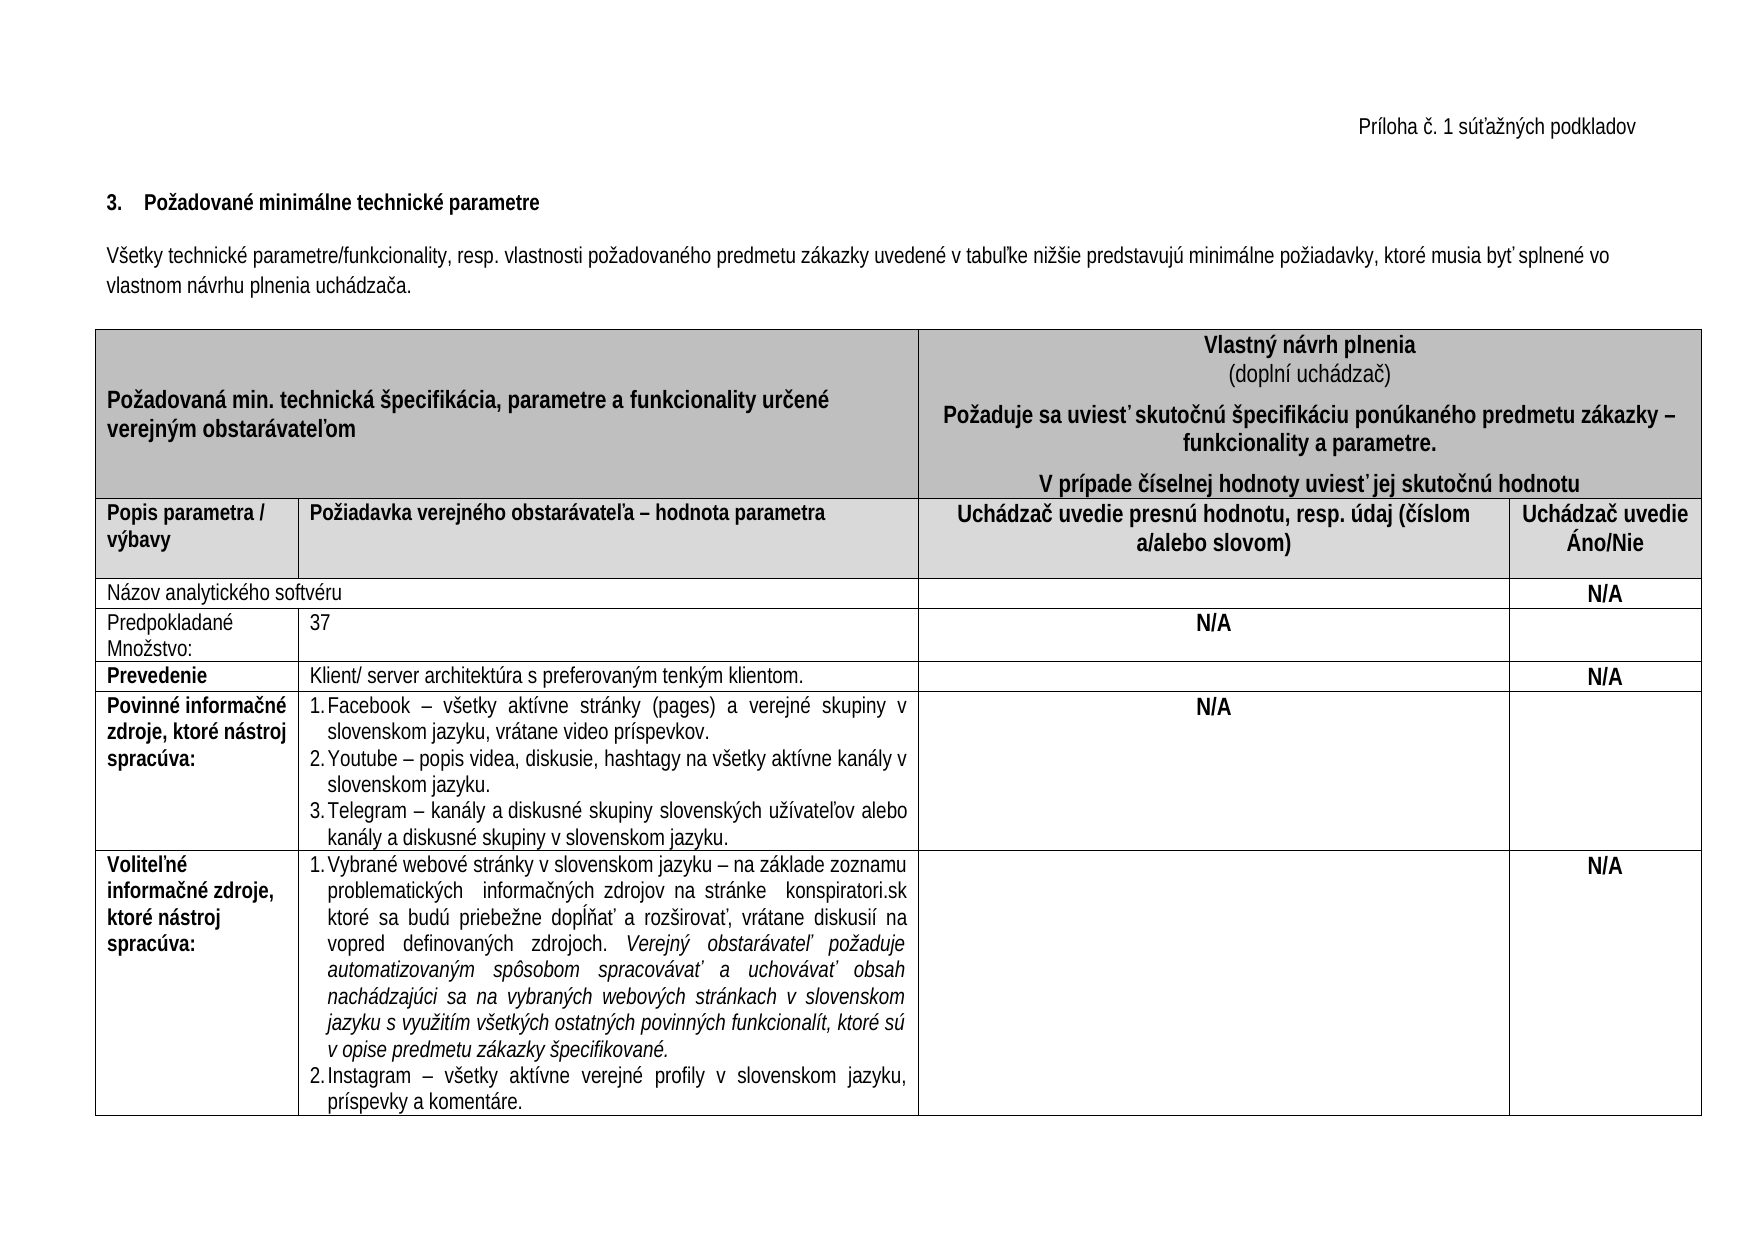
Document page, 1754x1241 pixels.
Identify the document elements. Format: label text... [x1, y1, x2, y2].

table_cell N/A [1510, 579, 1701, 607]
table_cell N/A [919, 692, 1509, 850]
table_cell Popis parametra / výbavy [96, 499, 298, 578]
table_cell [919, 662, 1509, 691]
table_cell Predpokladané Množstvo: [96, 609, 298, 661]
table_cell Uchádzač uvedie presnú hodnotu, resp. údaj (číslom a/alebo slovom) [919, 499, 1509, 578]
table_cell Facebook – všetky aktívne stránky (pages) a verejné skupiny v slovenskom jazyku, vrátane video príspevkov. Youtube – popis videa, diskusie, hashtagy na všetky aktívne kanály v slovenskom jazyku. Telegram – kanály a diskusné skupiny slovenských užívateľov alebo kanály a diskusné skupiny v slovenskom jazyku. [299, 692, 918, 850]
table_cell [919, 851, 1509, 1114]
table_cell Povinné informačné zdroje, ktoré nástroj spracúva: [96, 692, 298, 850]
table_cell 37 [299, 609, 918, 661]
table_cell N/A [919, 609, 1509, 661]
table_cell [919, 579, 1509, 607]
table_header Požadovaná min. technická špecifikácia, parametre a funkcionality určené verejným obstarávateľom [96, 330, 918, 498]
table_cell Názov analytického softvéru [96, 579, 918, 607]
table_header Vlastný návrh plnenia (doplní uchádzač) Požaduje sa uviesť skutočnú špecifikáciu ponúkaného predmetu zákazky – funkcionality a parametre. V prípade číselnej hodnoty uviesť jej skutočnú hodnotu [919, 330, 1701, 498]
table_cell Požiadavka verejného obstarávateľa – hodnota parametra [299, 499, 918, 578]
table_cell Prevedenie [96, 662, 298, 691]
table_cell N/A [1510, 851, 1701, 1114]
table_cell Klient/ server architektúra s preferovaným tenkým klientom. [299, 662, 918, 691]
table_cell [96, 851, 298, 1114]
table_cell Uchádzač uvedie Áno/Nie [1510, 499, 1701, 578]
table_cell [1510, 609, 1701, 661]
table_cell [1510, 692, 1701, 850]
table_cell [299, 851, 918, 1114]
text Všetky technické parametre/funkcionality, resp. vlastnosti požadovaného predmetu zákazky uvedené v tabuľke nižšie predstavujú minimálne požiadavky, ktoré musia byť splnené vo vlastnom návrhu plnenia uchádzača. [106, 242, 1636, 299]
table_cell N/A [1510, 662, 1701, 691]
list Požadované minimálne technické parametre [106, 189, 1636, 216]
